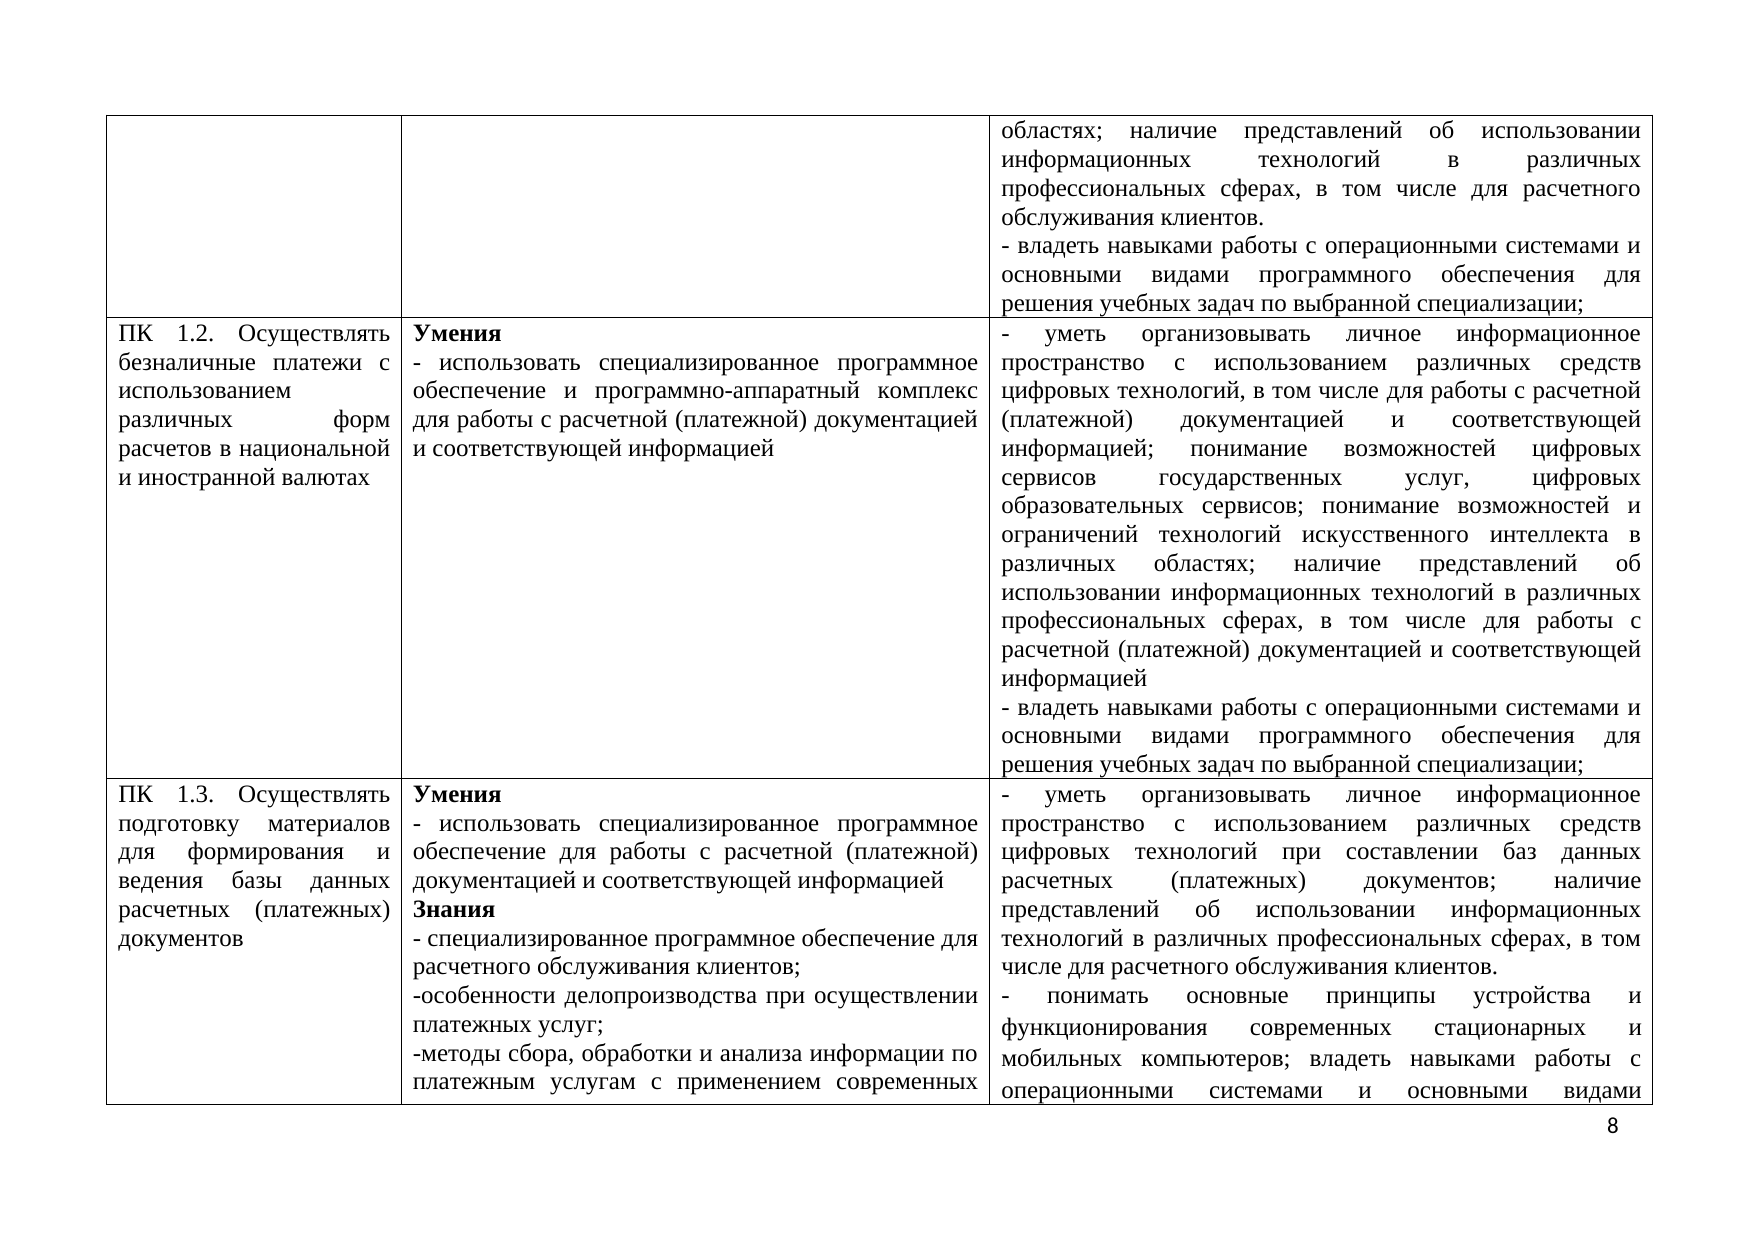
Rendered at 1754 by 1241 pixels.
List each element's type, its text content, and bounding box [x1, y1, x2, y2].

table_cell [990, 779, 1652, 1104]
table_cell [402, 779, 989, 1104]
table_cell ПК 1.2. Осуществлять безналичные платежи с использованием различных форм расчетов в национальной и иностранной валютах [107, 318, 401, 778]
table_cell Умения - использовать специализированное программное обеспечение и программно-аппаратный комплекс для работы с расчетной (платежной) документацией и соответствующей информацией [402, 318, 989, 778]
table_cell - уметь организовывать личное информационное пространство с использованием различных средств цифровых технологий, в том числе для работы с расчетной (платежной) документацией и соответствующей информацией; понимание возможностей цифровых сервисов государственных услуг, цифровых образовательных сервисов; понимание возможностей и ограничений технологий искусственного интеллекта в различных областях; наличие представлений об использовании информационных технологий в различных профессиональных сферах, в том числе для работы с расчетной (платежной) документацией и соответствующей информацией - владеть навыками работы с операционными системами и основными видами программного обеспечения для решения учебных задач по выбранной специализации; [990, 318, 1652, 778]
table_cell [402, 116, 989, 317]
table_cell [990, 116, 1652, 317]
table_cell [107, 779, 401, 1104]
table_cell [107, 116, 401, 317]
